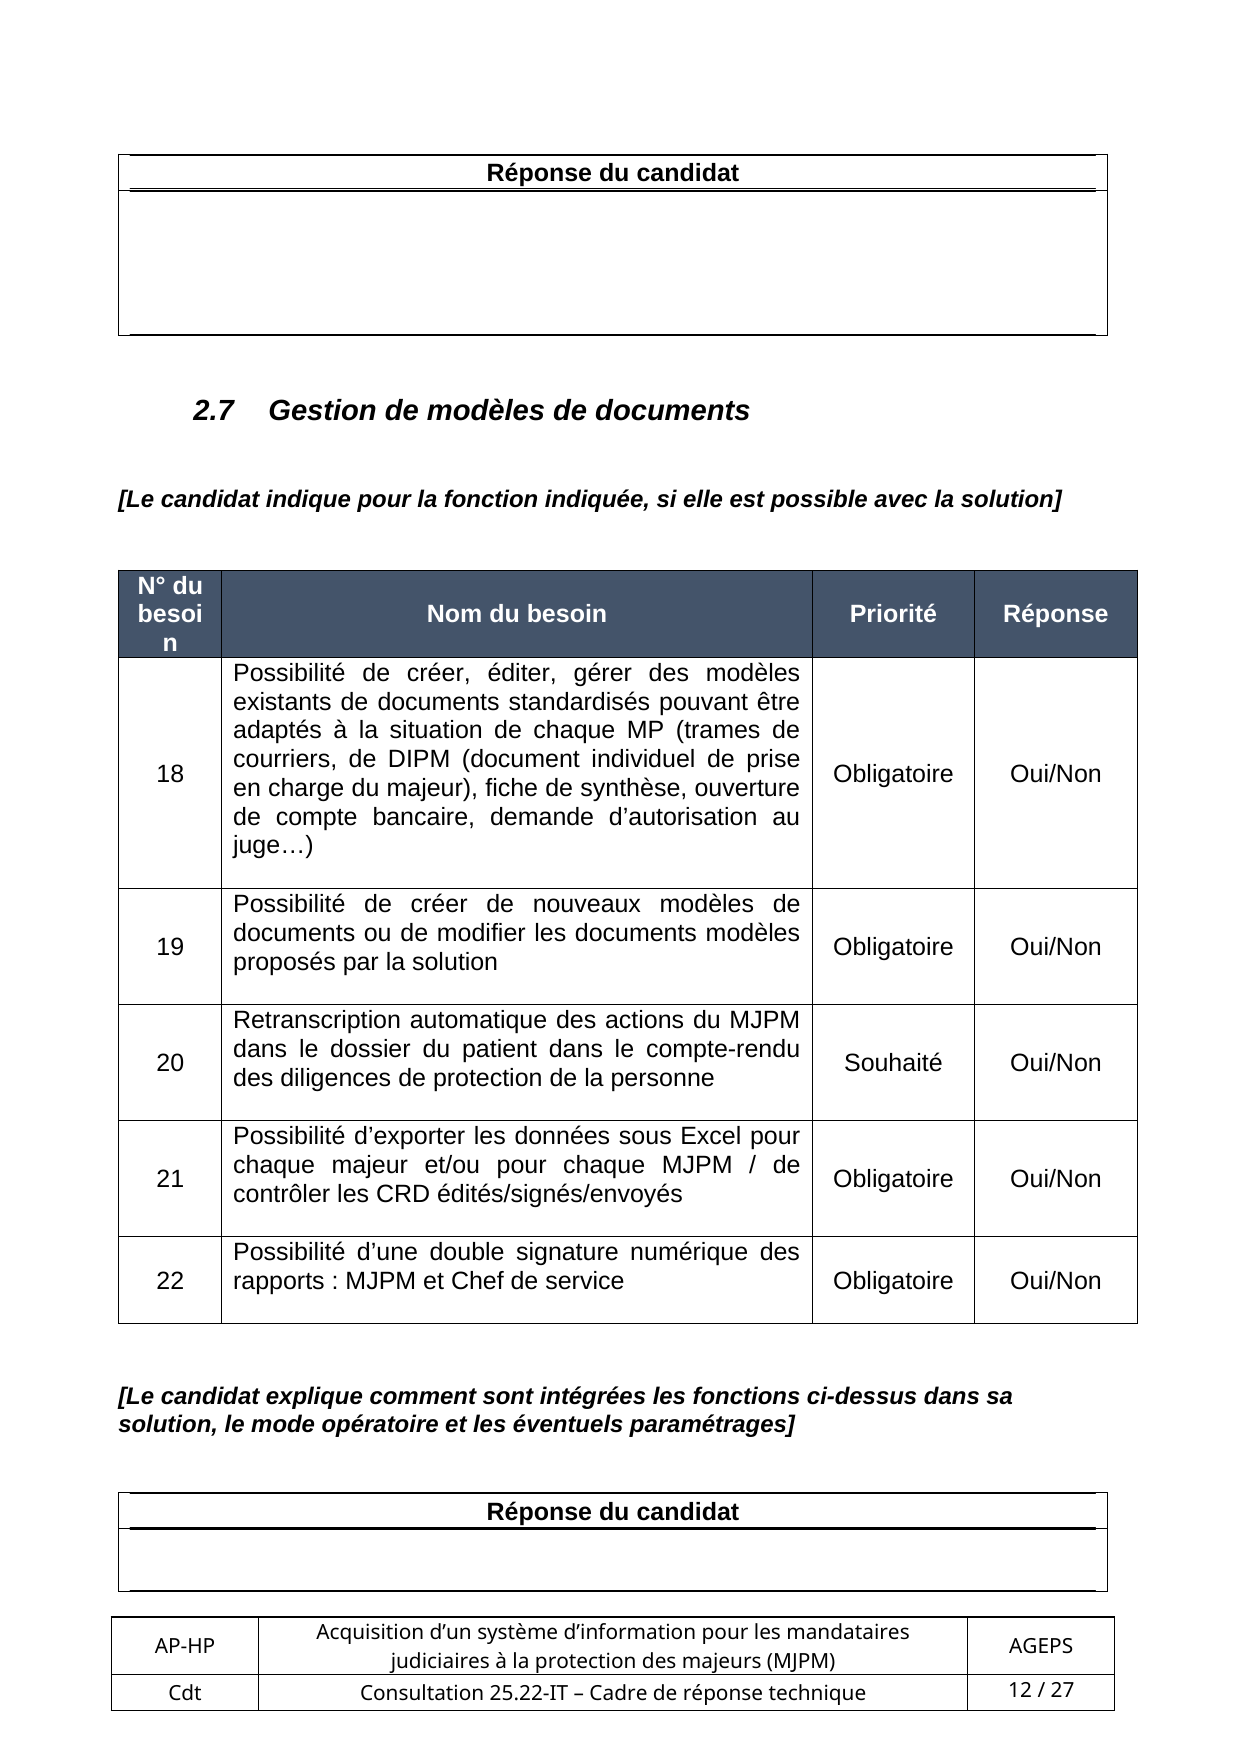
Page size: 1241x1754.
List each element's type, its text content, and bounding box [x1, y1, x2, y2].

table_cell Oui/Non [975, 889, 1137, 1004]
table_header Réponse du candidat [119, 1493, 1107, 1528]
table_cell 19 [119, 889, 221, 1004]
table_cell Obligatoire [813, 1237, 974, 1323]
table_cell 22 [119, 1237, 221, 1323]
table_cell [119, 1529, 1107, 1591]
table_cell Oui/Non [975, 1237, 1137, 1323]
table_cell Possibilité de créer, éditer, gérer des modèles existants de documents standardisés pouvant être adaptés à la situation de chaque MP (trames de courriers, de DIPM (document individuel de prise en charge du majeur), fiche de synthèse, ouverture de compte bancaire, demande d’autorisation au juge…) [222, 658, 812, 888]
table_header Réponse [975, 571, 1137, 657]
table_cell Souhaité [813, 1005, 974, 1120]
table_cell Possibilité d’une double signature numérique des rapports : MJPM et Chef de service [222, 1237, 812, 1323]
table_cell Possibilité de créer de nouveaux modèles de documents ou de modifier les documents modèles proposés par la solution [222, 889, 812, 1004]
table_cell Retranscription automatique des actions du MJPM dans le dossier du patient dans le compte-rendu des diligences de protection de la personne [222, 1005, 812, 1120]
table_cell 21 [119, 1121, 221, 1236]
table_cell Obligatoire [813, 889, 974, 1004]
table_header Réponse du candidat [119, 155, 1107, 189]
table_header Priorité [813, 571, 974, 657]
table_cell 20 [119, 1005, 221, 1120]
text [Le candidat indique pour la fonction indiquée, si elle est possible avec la solution] [118, 484, 1107, 512]
table_cell 18 [119, 658, 221, 888]
table_cell Oui/Non [975, 1005, 1137, 1120]
table_cell Oui/Non [975, 1121, 1137, 1236]
table_cell [119, 191, 1107, 335]
table_cell Oui/Non [975, 658, 1137, 888]
subtitle Gestion de modèles de documents [193, 393, 1107, 427]
table_cell Obligatoire [813, 1121, 974, 1236]
table_header N° du besoin [119, 571, 221, 657]
table_header Nom du besoin [222, 571, 812, 657]
table_cell Possibilité d’exporter les données sous Excel pour chaque majeur et/ou pour chaque MJPM / de contrôler les CRD édités/signés/envoyés [222, 1121, 812, 1236]
text [Le candidat explique comment sont intégrées les fonctions ci-dessus dans sa solution, le mode opératoire et les éventuels paramétrages] [118, 1382, 1107, 1437]
table_cell Obligatoire [813, 658, 974, 888]
